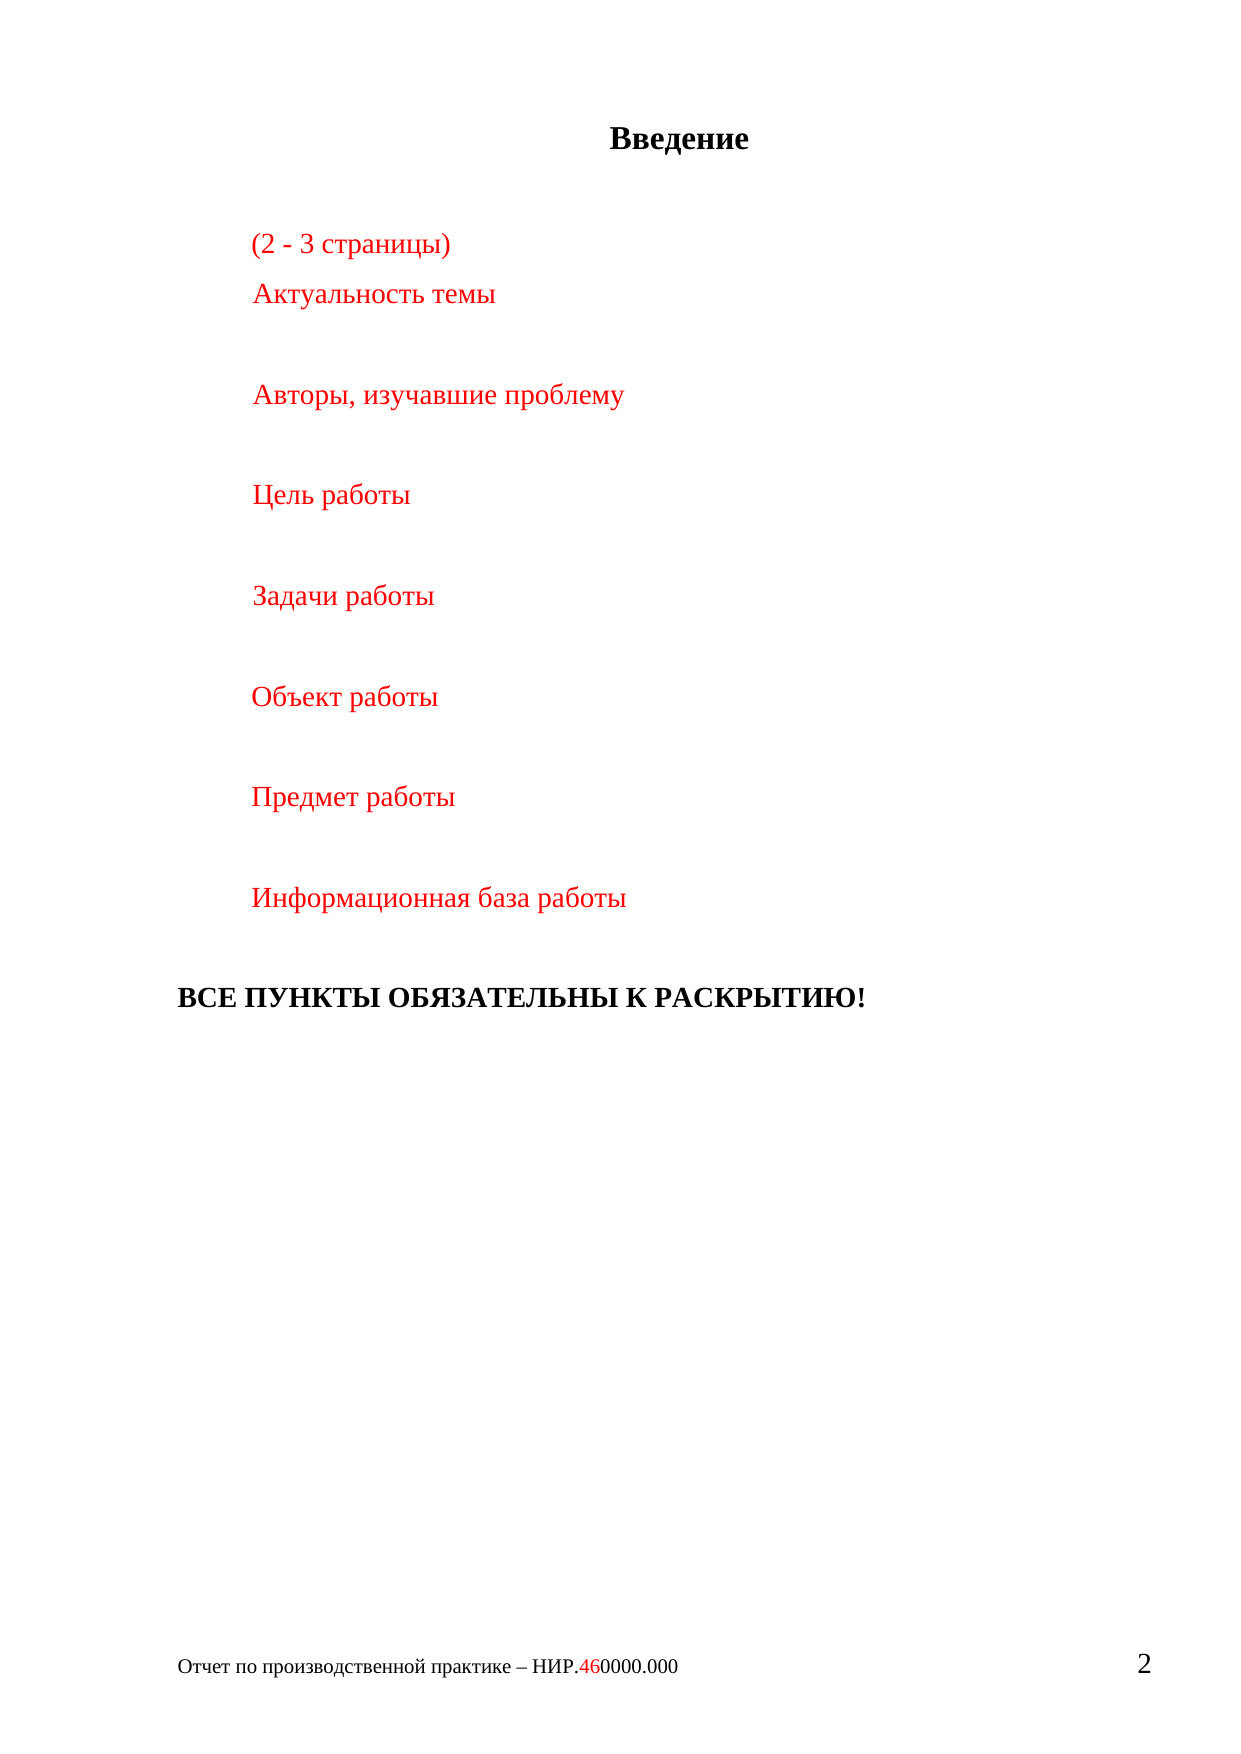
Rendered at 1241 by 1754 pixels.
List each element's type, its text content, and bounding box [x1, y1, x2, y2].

text Введение [177, 118, 1181, 156]
text Объект работы [177, 679, 1181, 712]
text Предмет работы [177, 779, 1181, 813]
text Задачи работы [177, 578, 1181, 612]
text Авторы, изучавшие проблему [177, 377, 1181, 410]
text Актуальность темы [177, 276, 1181, 310]
text (2 - 3 страницы) [177, 226, 1181, 259]
text ВСЕ ПУНКТЫ ОБЯЗАТЕЛЬНЫ К РАСКРЫТИЮ! [177, 981, 1181, 1014]
text Информационная база работы [177, 880, 1181, 913]
text Цель работы [177, 477, 1181, 511]
